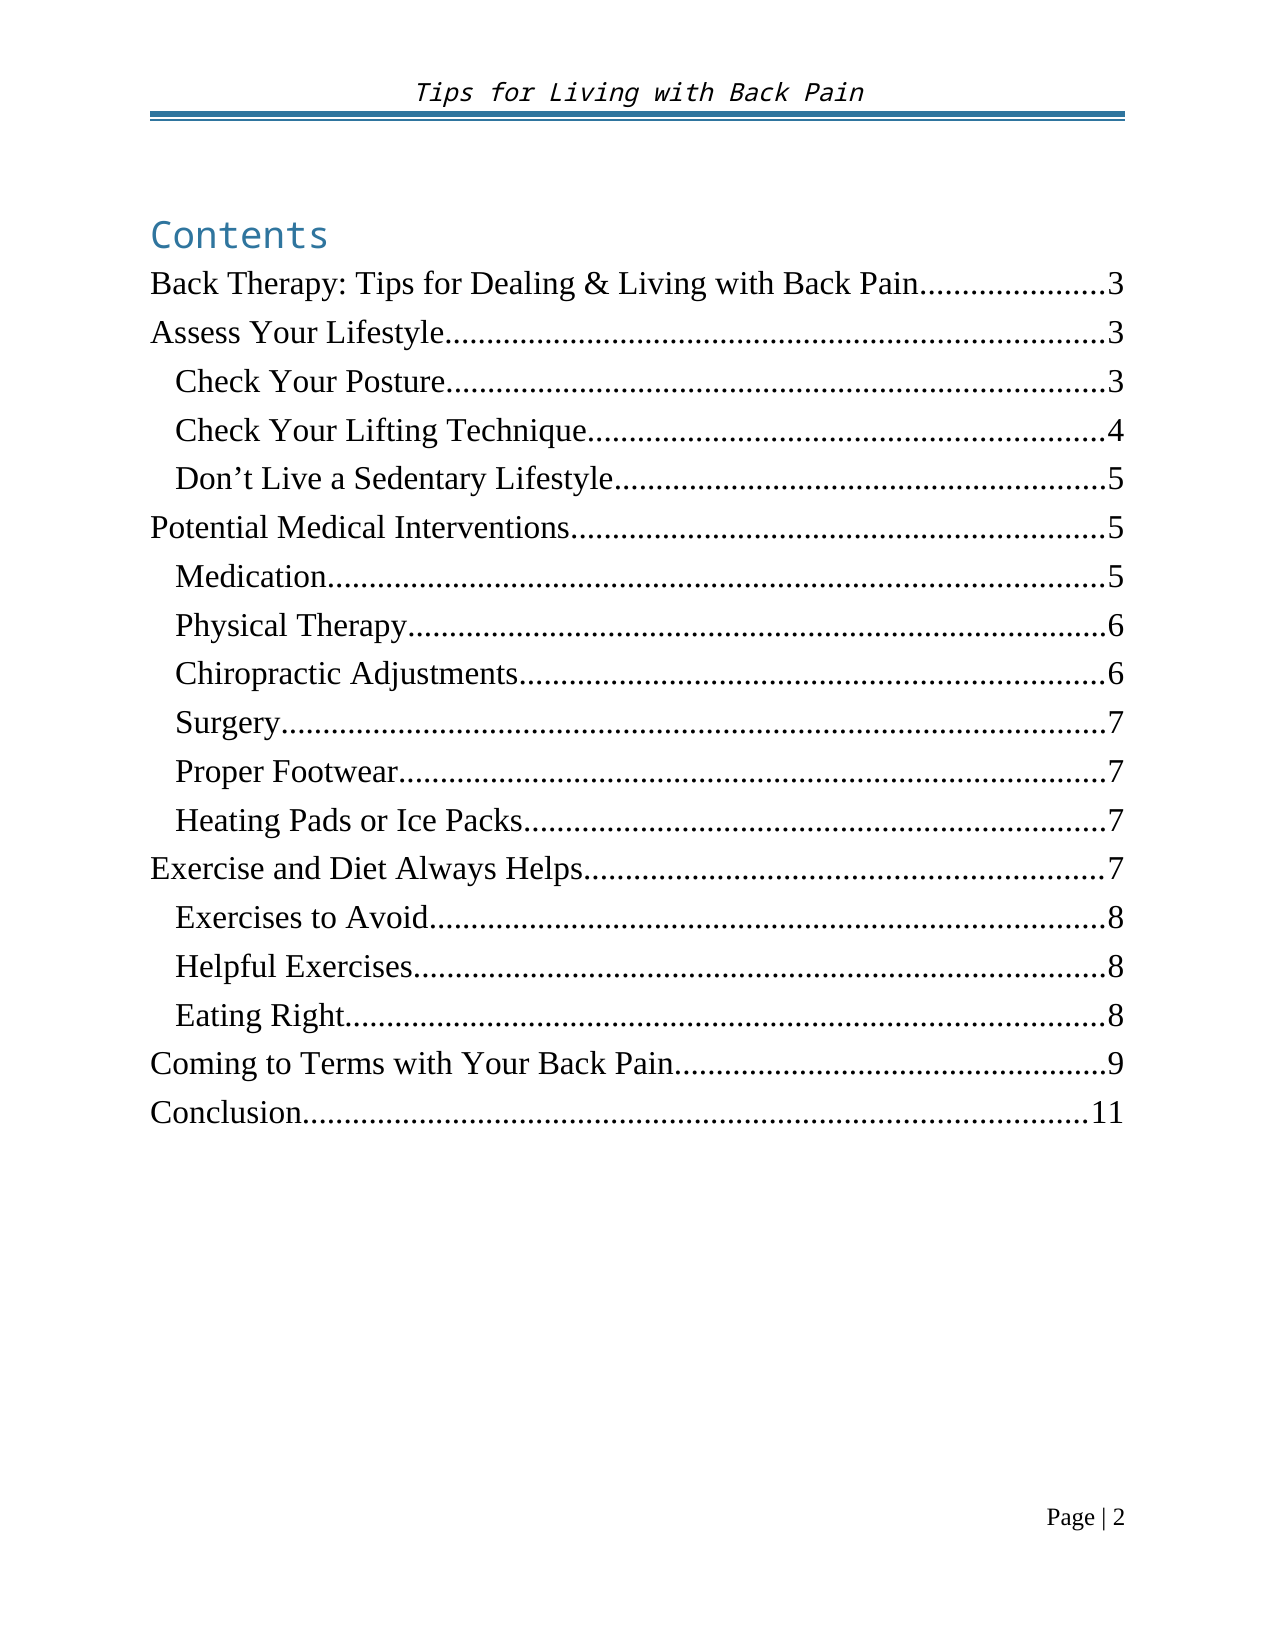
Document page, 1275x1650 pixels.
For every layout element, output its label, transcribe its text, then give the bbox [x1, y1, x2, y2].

text Exercises to Avoid 8 [175, 897, 1125, 936]
text Don’t Live a Sedentary Lifestyle 5 [175, 459, 1125, 497]
text Back Therapy: Tips for Dealing & Living with Back Pain 3 [150, 264, 1125, 302]
text Exercise and Diet Always Helps 7 [150, 849, 1125, 887]
text Coming to Terms with Your Back Pain 9 [150, 1044, 1125, 1082]
text Check Your Lifting Technique 4 [175, 410, 1125, 448]
subtitle Contents [150, 208, 1125, 259]
text Eating Right 8 [175, 995, 1125, 1033]
text Heating Pads or Ice Packs 7 [175, 800, 1125, 838]
text Chiropractic Adjustments 6 [175, 654, 1125, 692]
text Assess Your Lifestyle 3 [150, 312, 1125, 351]
text Medication 5 [175, 556, 1125, 594]
text Proper Footwear 7 [175, 751, 1125, 789]
text Conclusion 11 [150, 1092, 1125, 1131]
text Physical Therapy 6 [175, 605, 1125, 643]
text Check Your Posture 3 [175, 361, 1125, 399]
text Surgery 7 [175, 702, 1125, 741]
text Potential Medical Interventions 5 [150, 507, 1125, 546]
text Helpful Exercises 8 [175, 946, 1125, 984]
